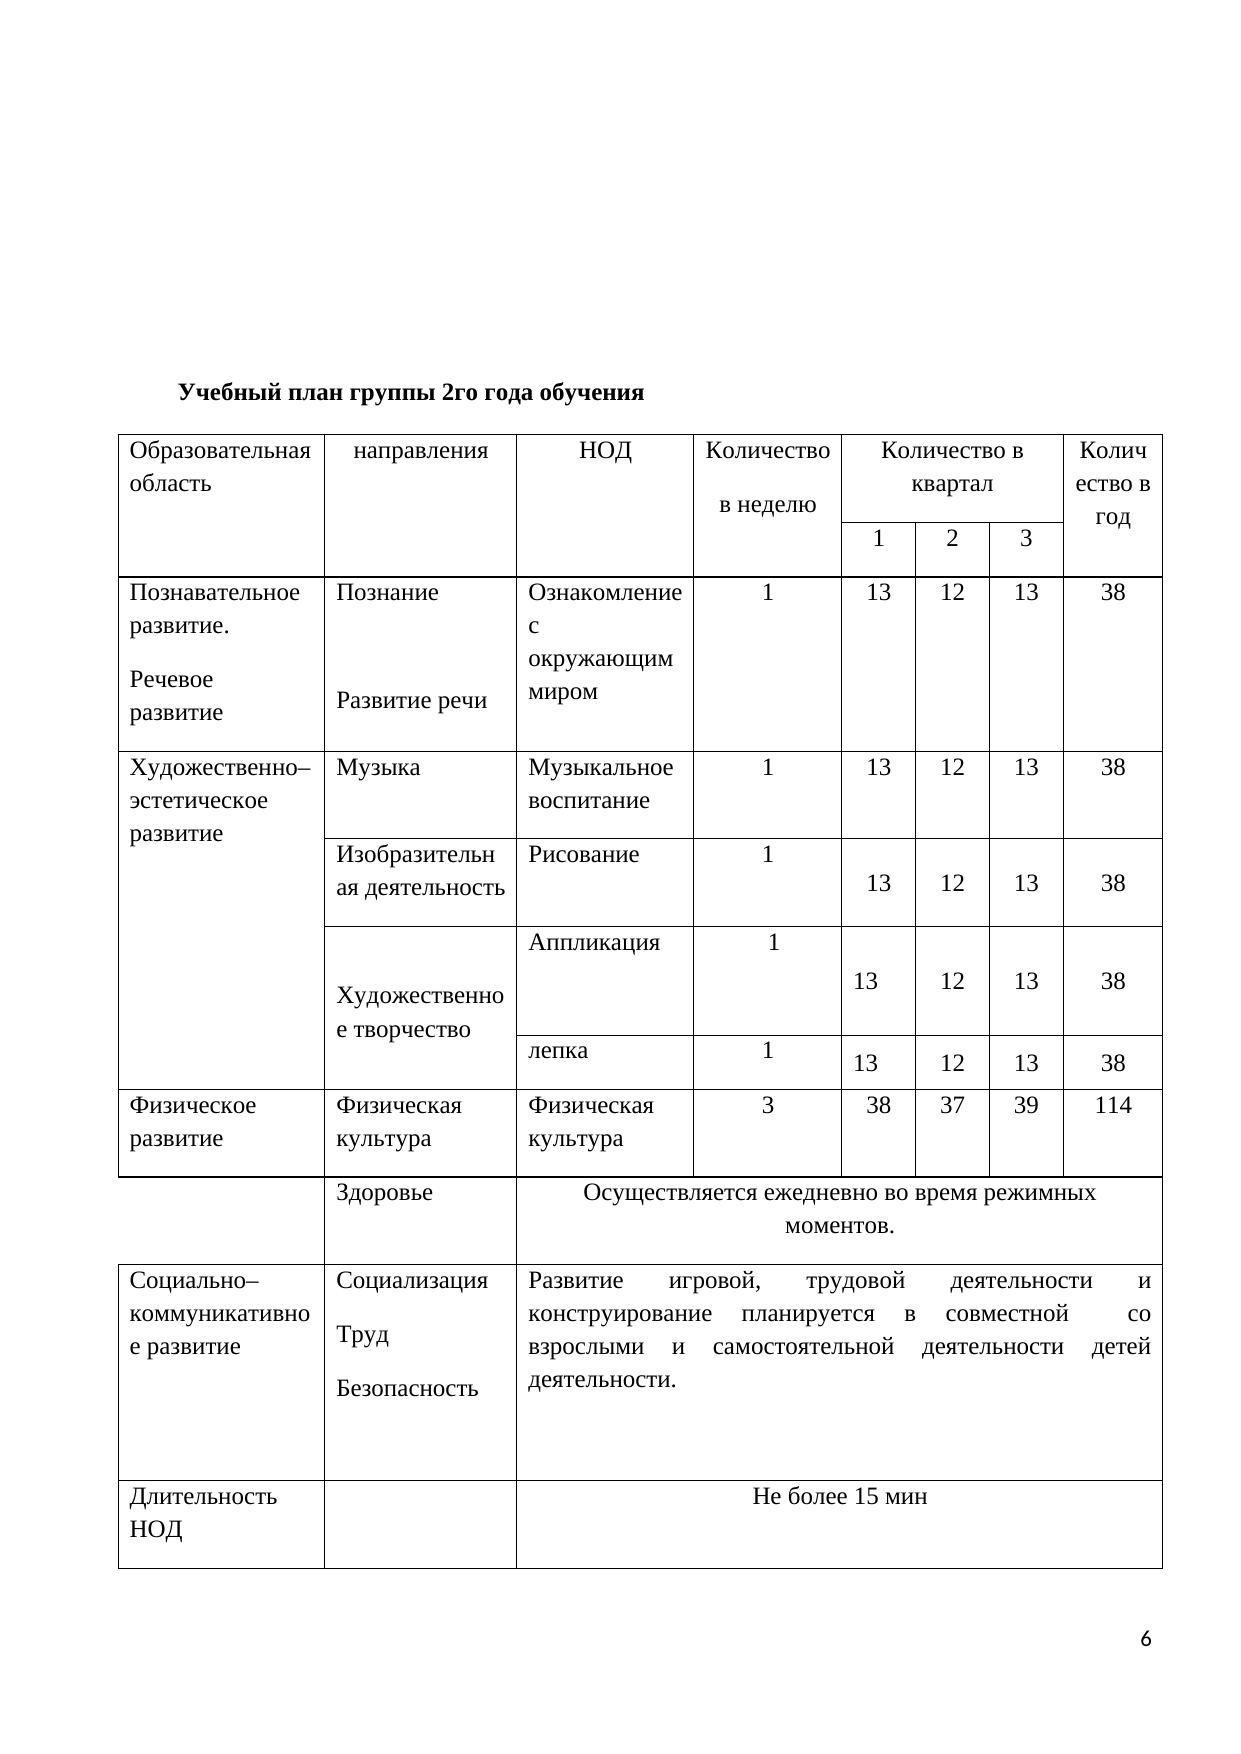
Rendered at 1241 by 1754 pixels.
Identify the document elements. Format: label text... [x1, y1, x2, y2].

table_cell Здоровье [325, 1178, 516, 1264]
table_cell 13 [842, 1036, 915, 1089]
table_cell 13 [990, 578, 1063, 751]
table_cell 13 [990, 839, 1063, 926]
table_cell Социализация Труд Безопасность [325, 1265, 516, 1480]
table_cell 3 [694, 1090, 841, 1176]
table_cell 39 [990, 1090, 1063, 1176]
table_cell 13 [990, 752, 1063, 838]
table_cell Социально–коммуникативное развитие [119, 1265, 324, 1480]
table_header НОД [517, 435, 693, 576]
table_cell 2 [916, 523, 989, 576]
table_cell Физическая культура [325, 1090, 516, 1176]
table_cell 13 [990, 927, 1063, 1034]
table_cell 12 [916, 839, 989, 926]
table_cell Художественное творчество [325, 927, 516, 1089]
table_cell Рисование [517, 839, 693, 926]
table_header Количество в год [1064, 435, 1162, 576]
table_cell Не более 15 мин [517, 1481, 1162, 1568]
table_cell Физическая культура [517, 1090, 693, 1176]
table_cell 3 [990, 523, 1063, 576]
table_cell 12 [916, 1036, 989, 1089]
table_cell 12 [916, 578, 989, 751]
table_cell Изобразительная деятельность [325, 839, 516, 926]
table_cell 12 [916, 927, 989, 1034]
table_cell 1 [694, 1036, 841, 1089]
table_cell 38 [1064, 752, 1162, 838]
table_cell Музыка [325, 752, 516, 838]
table_cell Художественно–эстетическое развитие [119, 752, 324, 1089]
table_cell лепка [517, 1036, 693, 1089]
table_cell 38 [1064, 839, 1162, 926]
table_cell 13 [842, 839, 915, 926]
table_cell 12 [916, 752, 989, 838]
table_cell 1 [842, 523, 915, 576]
table_cell 38 [1064, 578, 1162, 751]
table_cell 1 [694, 752, 841, 838]
table_cell [325, 1481, 516, 1568]
table_cell 38 [842, 1090, 915, 1176]
table_cell Музыкальное воспитание [517, 752, 693, 838]
table_cell 1 [694, 839, 841, 926]
table_cell 13 [990, 1036, 1063, 1089]
table_cell Длительность НОД [119, 1481, 324, 1568]
table_cell 1 [694, 578, 841, 751]
table_cell Осуществляется ежедневно во время режимных моментов. [517, 1178, 1162, 1264]
table_cell 114 [1064, 1090, 1162, 1176]
table_cell 38 [1064, 927, 1162, 1034]
table_cell Развитие игровой, трудовой деятельности и конструирование планируется в совместной со взрослыми и самостоятельной деятельности детей деятельности. [517, 1265, 1162, 1480]
table_cell 13 [842, 927, 915, 1034]
table_cell Аппликация [517, 927, 693, 1034]
text Учебный план группы 2го года обучения [177, 377, 1152, 406]
table_cell Познавательное развитие. Речевое развитие [119, 578, 324, 751]
table_cell 13 [842, 752, 915, 838]
table_cell 37 [916, 1090, 989, 1176]
table_header Образовательная область [119, 435, 324, 576]
table_cell Физическое развитие [119, 1090, 324, 1176]
table_cell 13 [842, 578, 915, 751]
table_header направления [325, 435, 516, 576]
table_cell Ознакомление с окружающим миром [517, 578, 693, 751]
table_cell 38 [1064, 1036, 1162, 1089]
table_cell Познание Развитие речи [325, 578, 516, 751]
table_cell 1 [694, 927, 841, 1034]
table_header Количество в квартал [842, 435, 1063, 522]
table_header Количество в неделю [694, 435, 841, 576]
